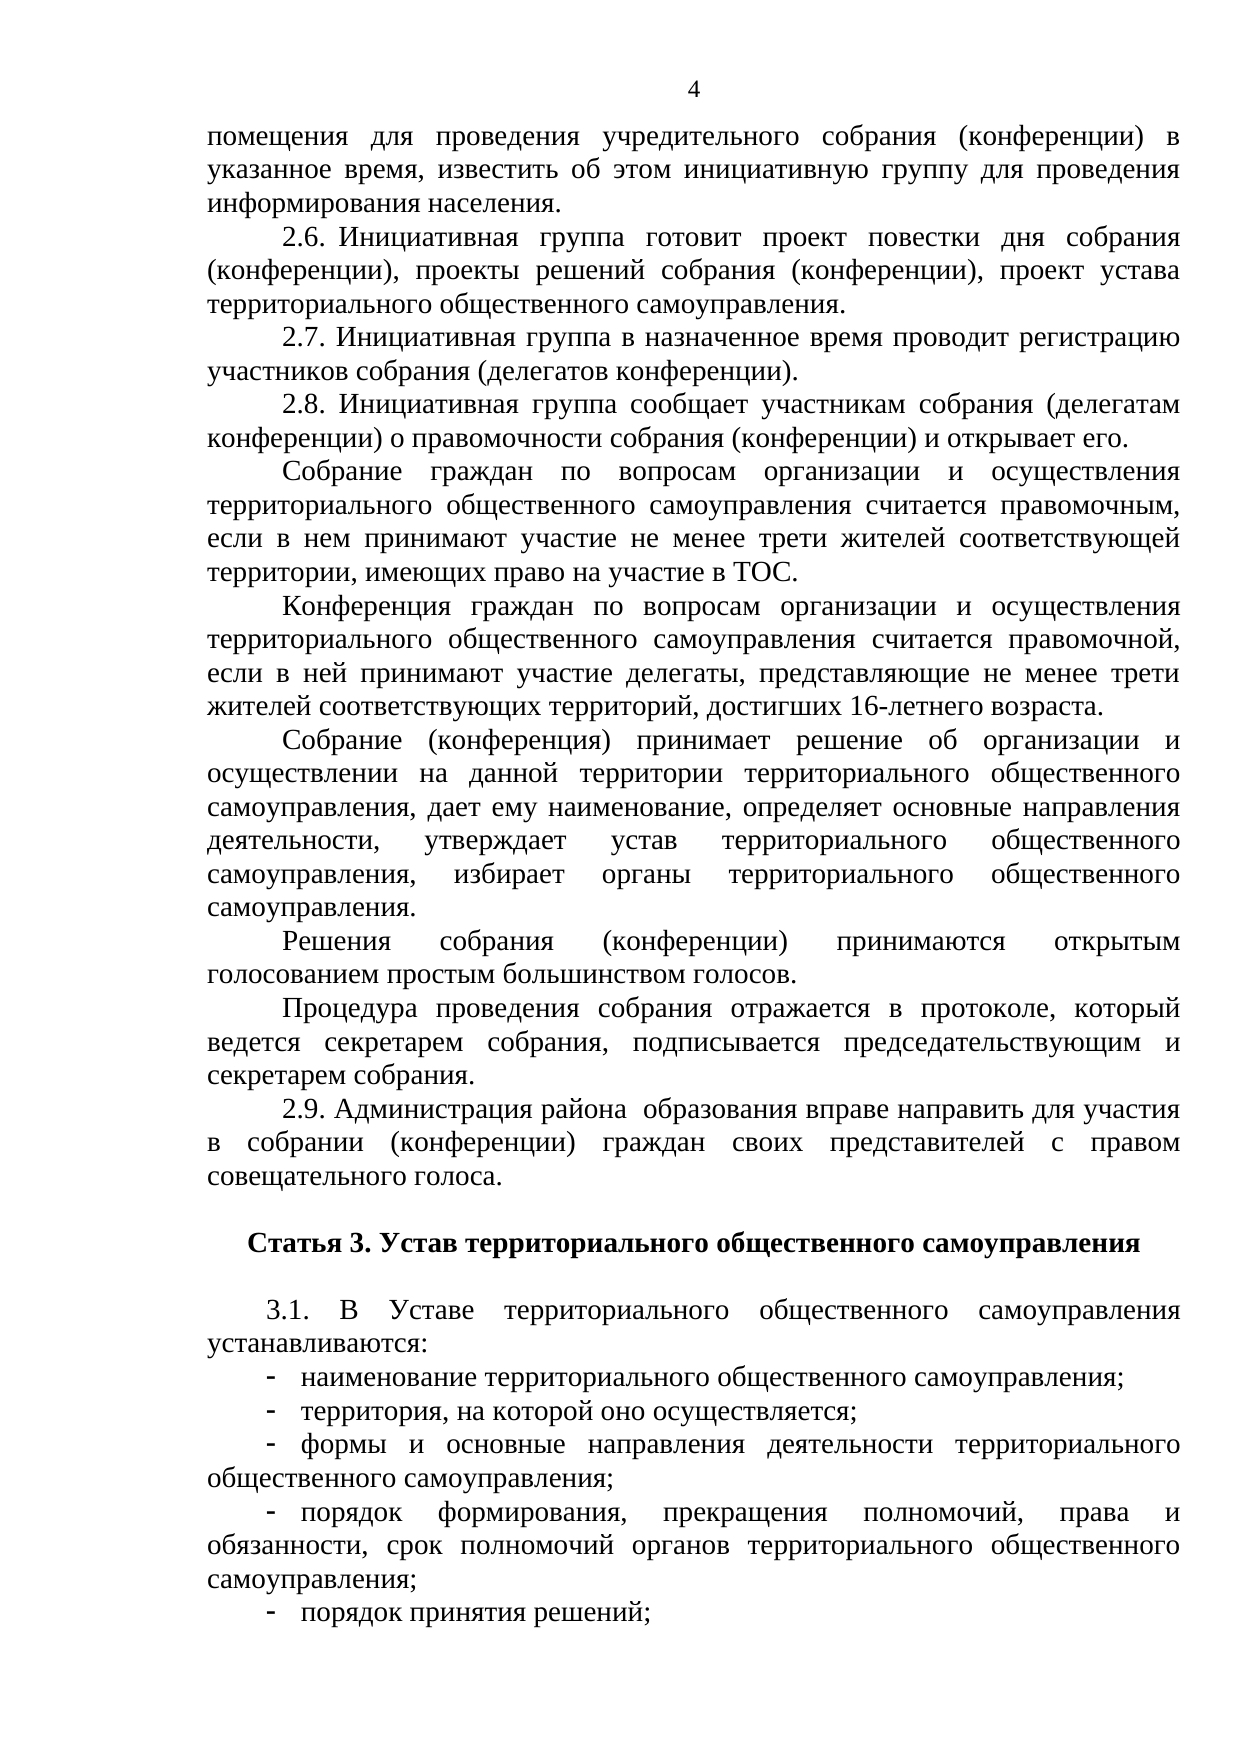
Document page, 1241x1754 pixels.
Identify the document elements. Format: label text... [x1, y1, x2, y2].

text 2.8. Инициативная группа сообщает участникам собрания (делегатам конференции) о правомочности собрания (конференции) и открывает его. [207, 386, 1181, 453]
list формы и основные направления деятельности территориального общественного самоуправления; [207, 1426, 1181, 1494]
list порядок принятия решений; [207, 1594, 1181, 1628]
list наименование территориального общественного самоуправления; [207, 1359, 1181, 1393]
text 2.6. Инициативная группа готовит проект повестки дня собрания (конференции), проекты решений собрания (конференции), проект устава территориального общественного самоуправления. [207, 219, 1181, 319]
text 3.1. В Уставе территориального общественного самоуправления устанавливаются: [207, 1292, 1181, 1359]
list порядок формирования, прекращения полномочий, права и обязанности, срок полномочий органов территориального общественного самоуправления; [207, 1494, 1181, 1594]
text Конференция граждан по вопросам организации и осуществления территориального общественного самоуправления считается правомочной, если в ней принимают участие делегаты, представляющие не менее трети жителей соответствующих территорий, достигших 16-летнего возраста. [207, 588, 1181, 722]
text 2.9. Администрация района образования вправе направить для участия в собрании (конференции) граждан своих представителей с правом совещательного голоса. [207, 1091, 1181, 1191]
text Процедура проведения собрания отражается в протоколе, который ведется секретарем собрания, подписывается председательствующим и секретарем собрания. [207, 990, 1181, 1091]
text Собрание (конференция) принимает решение об организации и осуществлении на данной территории территориального общественного самоуправления, дает ему наименование, определяет основные направления деятельности, утверждает устав территориального общественного самоуправления, избирает органы территориального общественного самоуправления. [207, 722, 1181, 923]
text Собрание граждан по вопросам организации и осуществления территориального общественного самоуправления считается правомочным, если в нем принимают участие не менее трети жителей соответствующей территории, имеющих право на участие в ТОС. [207, 453, 1181, 588]
text 2.7. Инициативная группа в назначенное время проводит регистрацию участников собрания (делегатов конференции). [207, 319, 1181, 386]
text Решения собрания (конференции) принимаются открытым голосованием простым большинством голосов. [207, 923, 1181, 990]
list территория, на которой оно осуществляется; [207, 1393, 1181, 1426]
text Статья 3. Устав территориального общественного самоуправления [207, 1225, 1181, 1258]
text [207, 118, 1181, 219]
